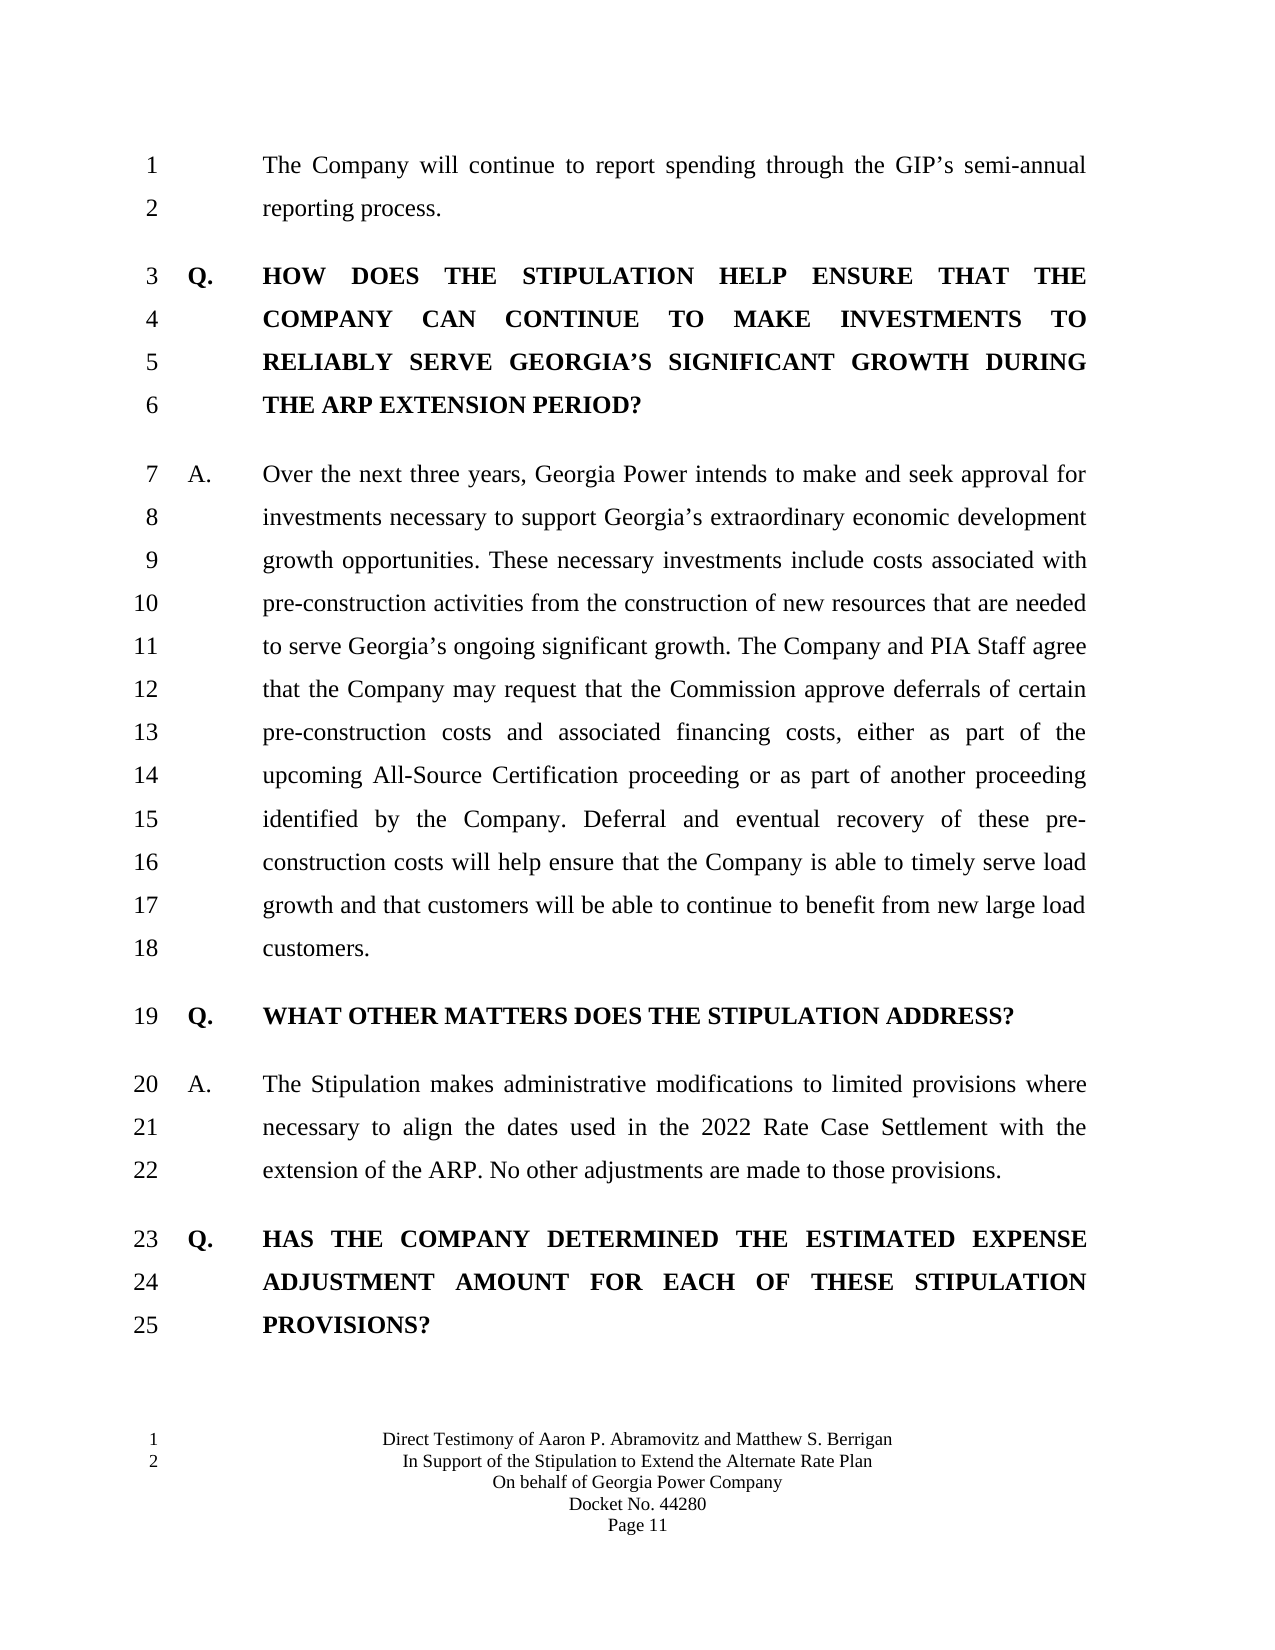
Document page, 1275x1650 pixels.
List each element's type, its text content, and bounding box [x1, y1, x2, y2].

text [187, 150, 1087, 222]
text A. The Stipulation makes administrative modifications to limited provisions where necessary to align the dates used in the 2022 Rate Case Settlement with the extension of the ARP. No other adjustments are made to those provisions. [187, 1069, 1087, 1184]
text A. Over the next three years, Georgia Power intends to make and seek approval for investments necessary to support Georgia’s extraordinary economic development growth opportunities. These necessary investments include costs associated with pre-construction activities from the construction of new resources that are needed to serve Georgia’s ongoing significant growth. The Company and PIA Staff agree that the Company may request that the Commission approve deferrals of certain pre-construction costs and associated financing costs, either as part of the upcoming All-Source Certification proceeding or as part of another proceeding identified by the Company. Deferral and eventual recovery of these pre-construction costs will help ensure that the Company is able to timely serve load growth and that customers will be able to continue to benefit from new large load customers. [187, 459, 1087, 962]
text Q. HOW DOES THE STIPULATION HELP ENSURE THAT THE COMPANY CAN CONTINUE TO MAKE INVESTMENTS TO RELIABLY SERVE GEORGIA’S SIGNIFICANT GROWTH DURING THE ARP EXTENSION PERIOD? [187, 261, 1087, 419]
text Q. HAS THE COMPANY DETERMINED THE ESTIMATED EXPENSE ADJUSTMENT AMOUNT FOR EACH OF THESE STIPULATION PROVISIONS? [187, 1224, 1087, 1339]
text Q. WHAT OTHER MATTERS DOES THE STIPULATION ADDRESS? [187, 1001, 1087, 1030]
